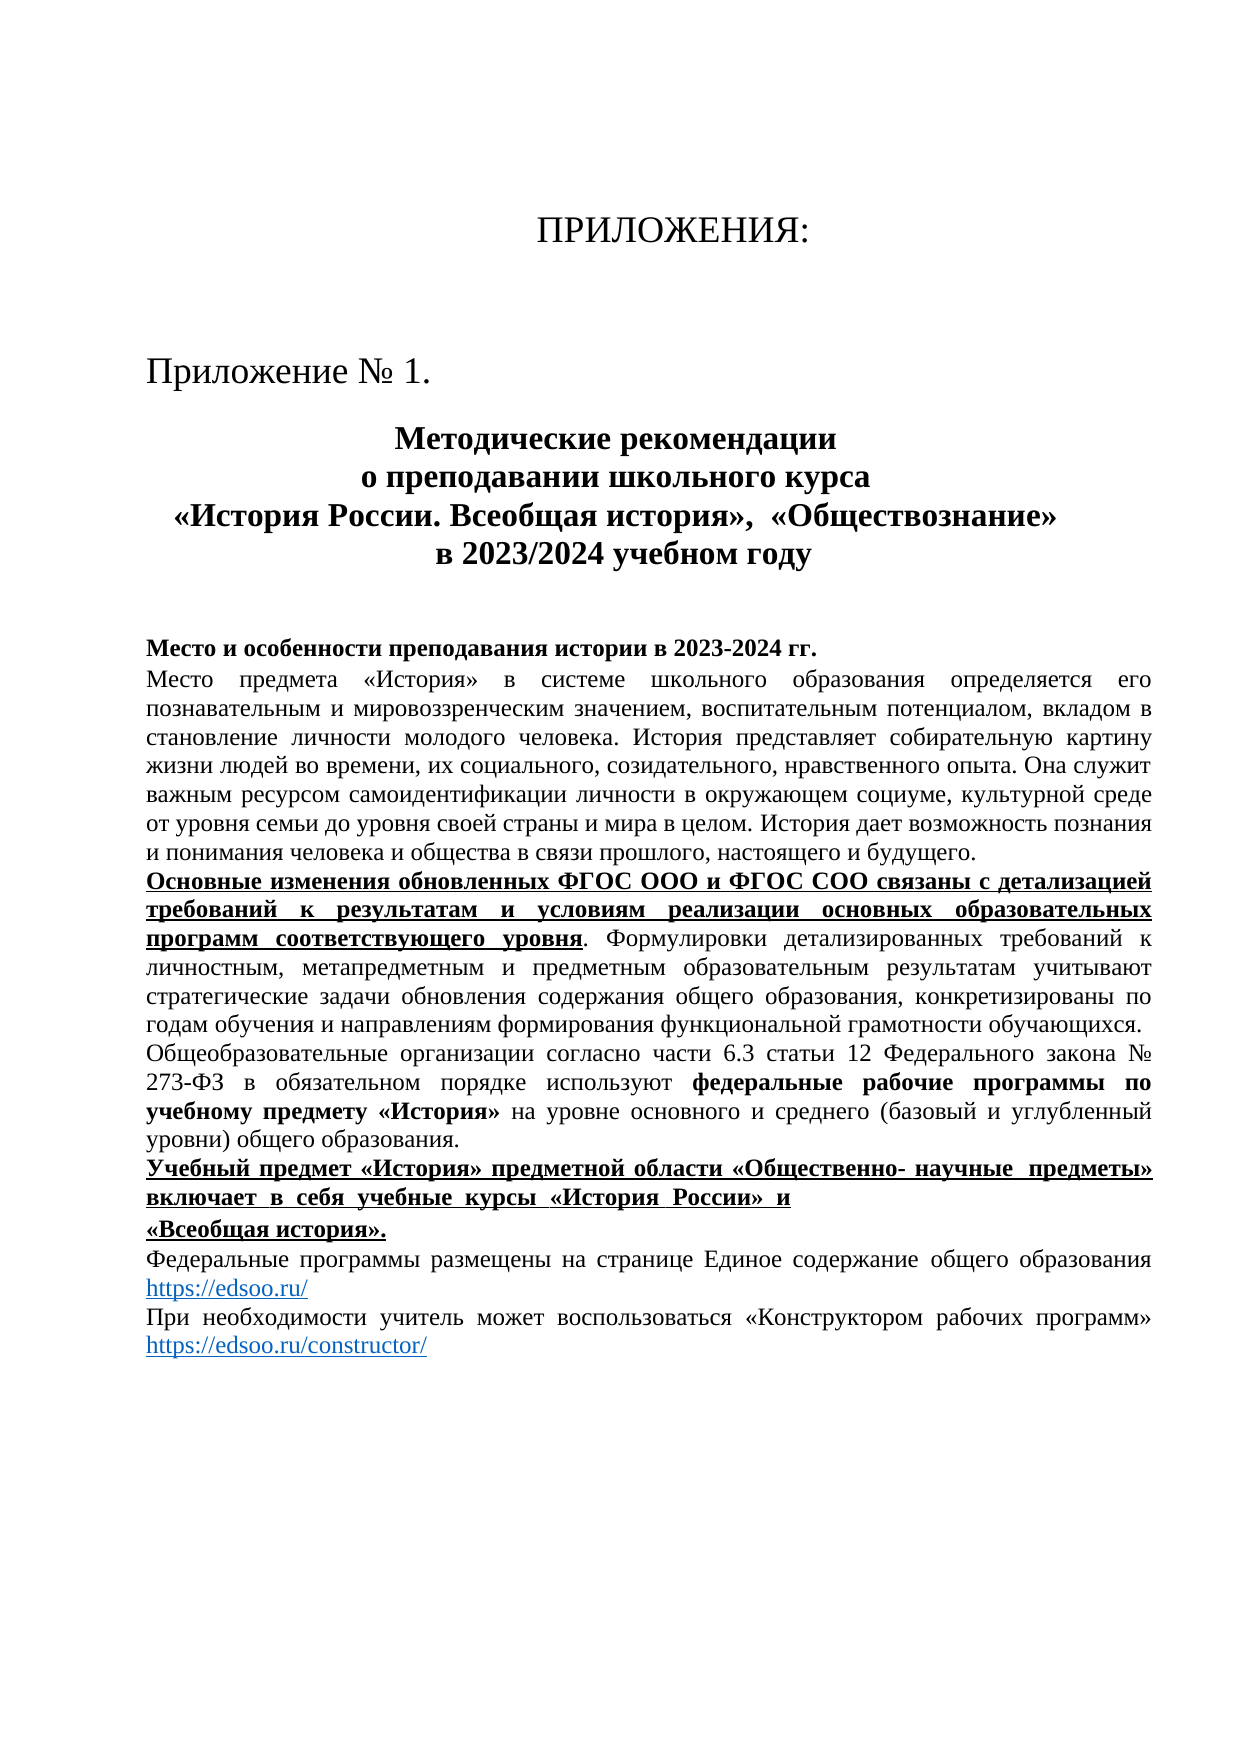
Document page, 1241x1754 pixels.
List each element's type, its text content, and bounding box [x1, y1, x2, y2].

text Место и особенности преподавания истории в 2023-2024 гг. [146, 633, 1201, 662]
text Место предмета «История» в системе школьного образования определяется его познавательным и мировоззренческим значением, воспитательным потенциалом, вкладом в становление личности молодого человека. История представляет собирательную картину жизни людей во времени, их социального, созидательного, нравственного опыта. Она служит важным ресурсом самоидентификации личности в окружающем социуме, культурной среде от уровня семьи до уровня своей страны и мира в целом. История дает возможность познания и понимания человека и общества в связи прошлого, настоящего и будущего. [146, 664, 1152, 866]
text Методические рекомендации [146, 418, 1085, 457]
text При необходимости учитель может воспользоваться «Конструктором рабочих программ» https://edsoo.ru/constructor/ [146, 1302, 1152, 1359]
text Учебный предмет «История» предметной области «Общественно- научные предметы» включает в себя учебные курсы «История России» и [146, 1153, 1153, 1178]
text «История России. Всеобщая история», «Обществознание» [146, 495, 1085, 534]
text Приложение № 1. [146, 348, 1201, 391]
text о преподавании школьного курса [146, 457, 1085, 495]
text «Всеобщая история». [146, 1211, 1201, 1244]
text ПРИЛОЖЕНИЯ: [146, 207, 1201, 250]
text Общеобразовательные организации согласно части 6.3 статьи 12 Федерального закона № 273-ФЗ в обязательном порядке используют федеральные рабочие программы по учебному предмету «История» на уровне основного и среднего (базовый и углубленный уровни) общего образования. [146, 1038, 1152, 1153]
text Основные изменения обновленных ФГОС ООО и ФГОС СОО связаны с детализацией требований к результатам и условиям реализации основных образовательных программ соответствующего уровня. Формулировки детализированных требований к личностным, метапредметным и предметным образовательным результатам учитывают стратегические задачи обновления содержания общего образования, конкретизированы по годам обучения и направлениям формирования функциональной грамотности обучающихся. [146, 921, 1152, 1038]
text Учебный предмет «История» предметной области «Общественно- научные предметы» включает в себя учебные курсы «История России» и [146, 1180, 1153, 1211]
text Федеральные программы размещены на странице Единое содержание общего образования https://edsoo.ru/ [146, 1244, 1152, 1302]
text в 2023/2024 учебном году [146, 534, 1084, 572]
